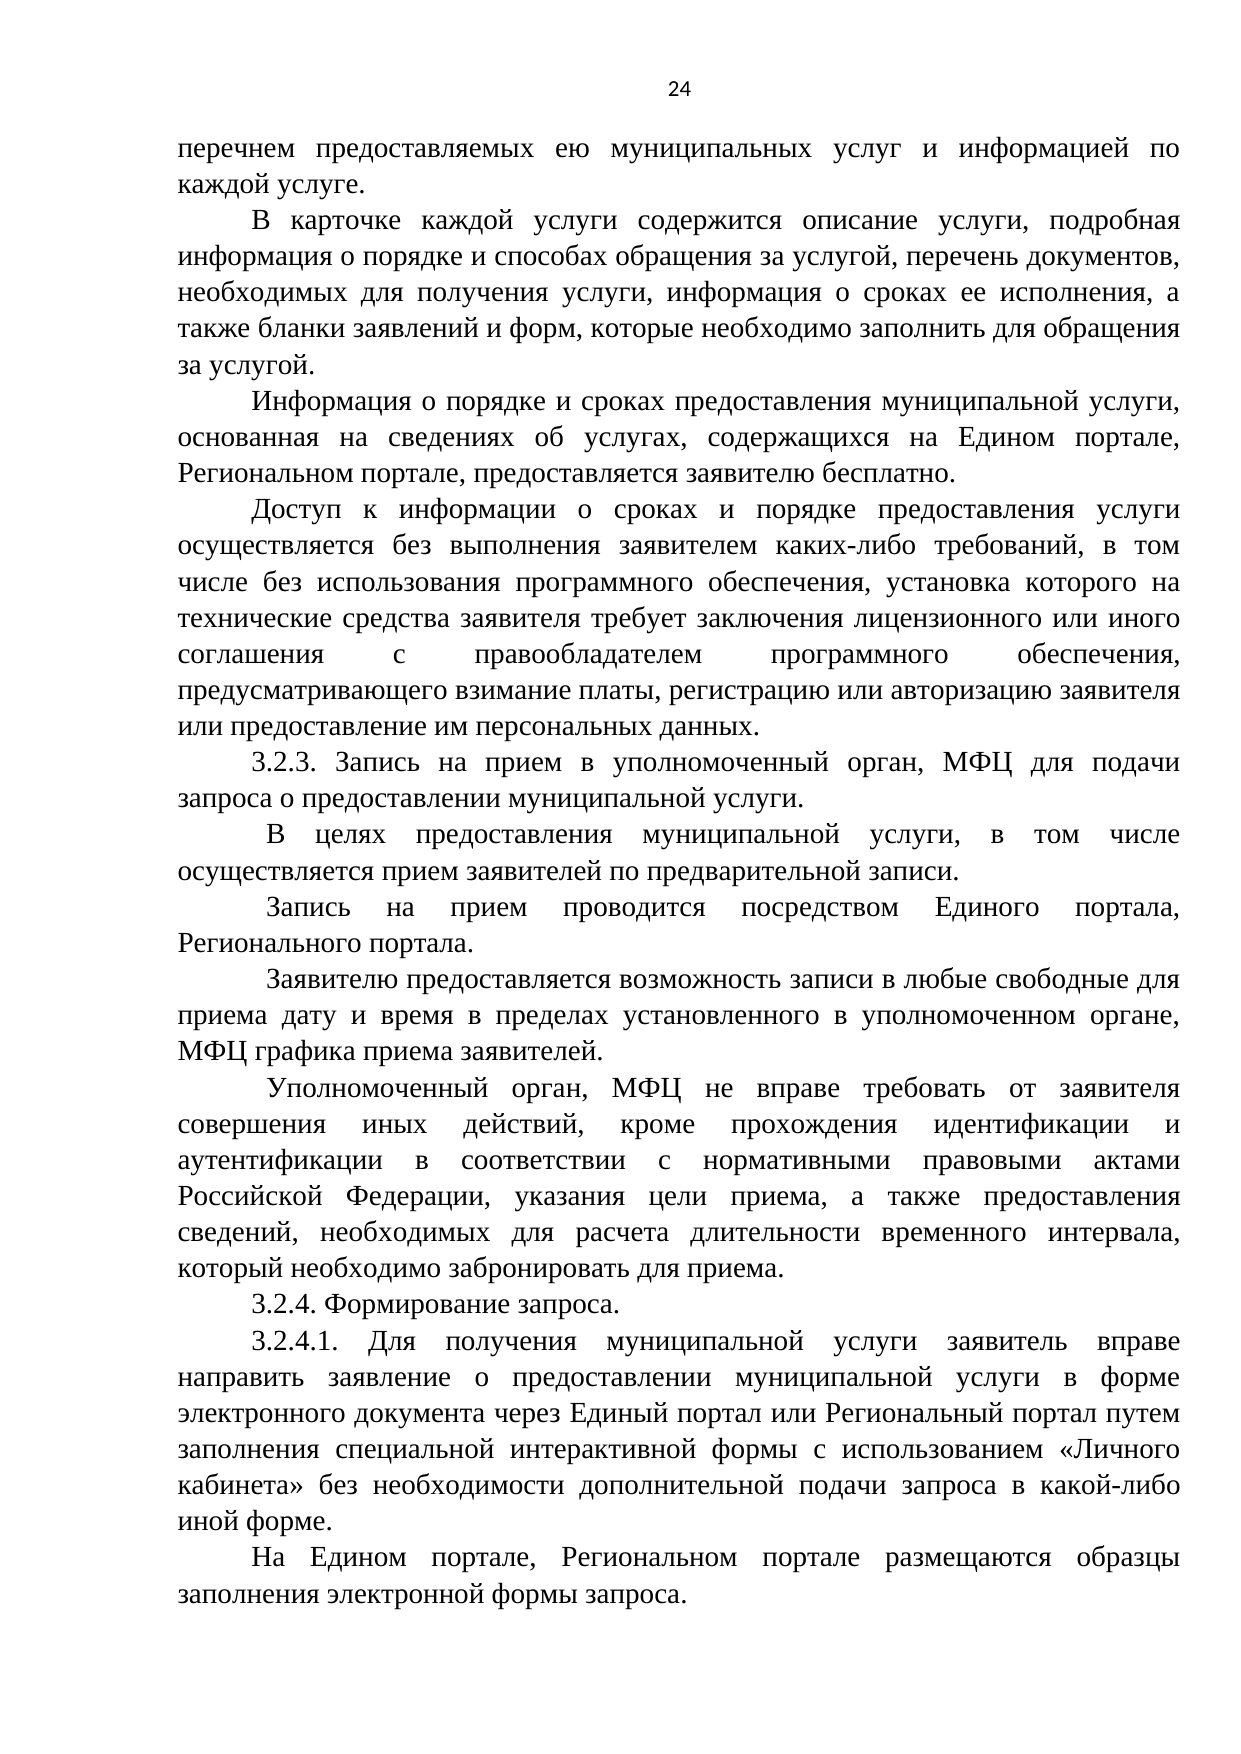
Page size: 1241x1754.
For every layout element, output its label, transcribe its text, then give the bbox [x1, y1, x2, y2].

text 3.2.4. Формирование запроса. [177, 1287, 1181, 1320]
text Заявителю предоставляется возможность записи в любые свободные для приема дату и время в пределах установленного в уполномоченном органе, МФЦ графика приема заявителей. [177, 961, 1181, 1067]
text В карточке каждой услуги содержится описание услуги, подробная информация о порядке и способах обращения за услугой, перечень документов, необходимых для получения услуги, информация о сроках ее исполнения, а также бланки заявлений и форм, которые необходимо заполнить для обращения за услугой. [177, 202, 1181, 380]
text Уполномоченный орган, МФЦ не вправе требовать от заявителя совершения иных действий, кроме прохождения идентификации и аутентификации в соответствии с нормативными правовыми актами Российской Федерации, указания цели приема, а также предоставления сведений, необходимых для расчета длительности временного интервала, который необходимо забронировать для приема. [177, 1070, 1181, 1284]
text 3.2.4.1. Для получения муниципальной услуги заявитель вправе направить заявление о предоставлении муниципальной услуги в форме электронного документа через Единый портал или Региональный портал путем заполнения специальной интерактивной формы с использованием «Личного кабинета» без необходимости дополнительной подачи запроса в какой-либо иной форме. [177, 1323, 1181, 1537]
text В целях предоставления муниципальной услуги, в том числе осуществляется прием заявителей по предварительной записи. [177, 817, 1181, 886]
text 3.2.3. Запись на прием в уполномоченный орган, МФЦ для подачи запроса о предоставлении муниципальной услуги. [177, 744, 1181, 814]
text Запись на прием проводится посредством Единого портала, Регионального портала. [177, 889, 1181, 959]
text Доступ к информации о сроках и порядке предоставления услуги осуществляется без выполнения заявителем каких-либо требований, в том числе без использования программного обеспечения, установка которого на технические средства заявителя требует заключения лицензионного или иного соглашения с правообладателем программного обеспечения, предусматривающего взимание платы, регистрацию или авторизацию заявителя или предоставление им персональных данных. [177, 491, 1181, 742]
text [177, 130, 1181, 199]
text Информация о порядке и сроках предоставления муниципальной услуги, основанная на сведениях об услугах, содержащихся на Едином портале, Региональном портале, предоставляется заявителю бесплатно. [177, 383, 1181, 489]
text На Едином портале, Региональном портале размещаются образцы заполнения электронной формы запроса. [177, 1539, 1181, 1609]
